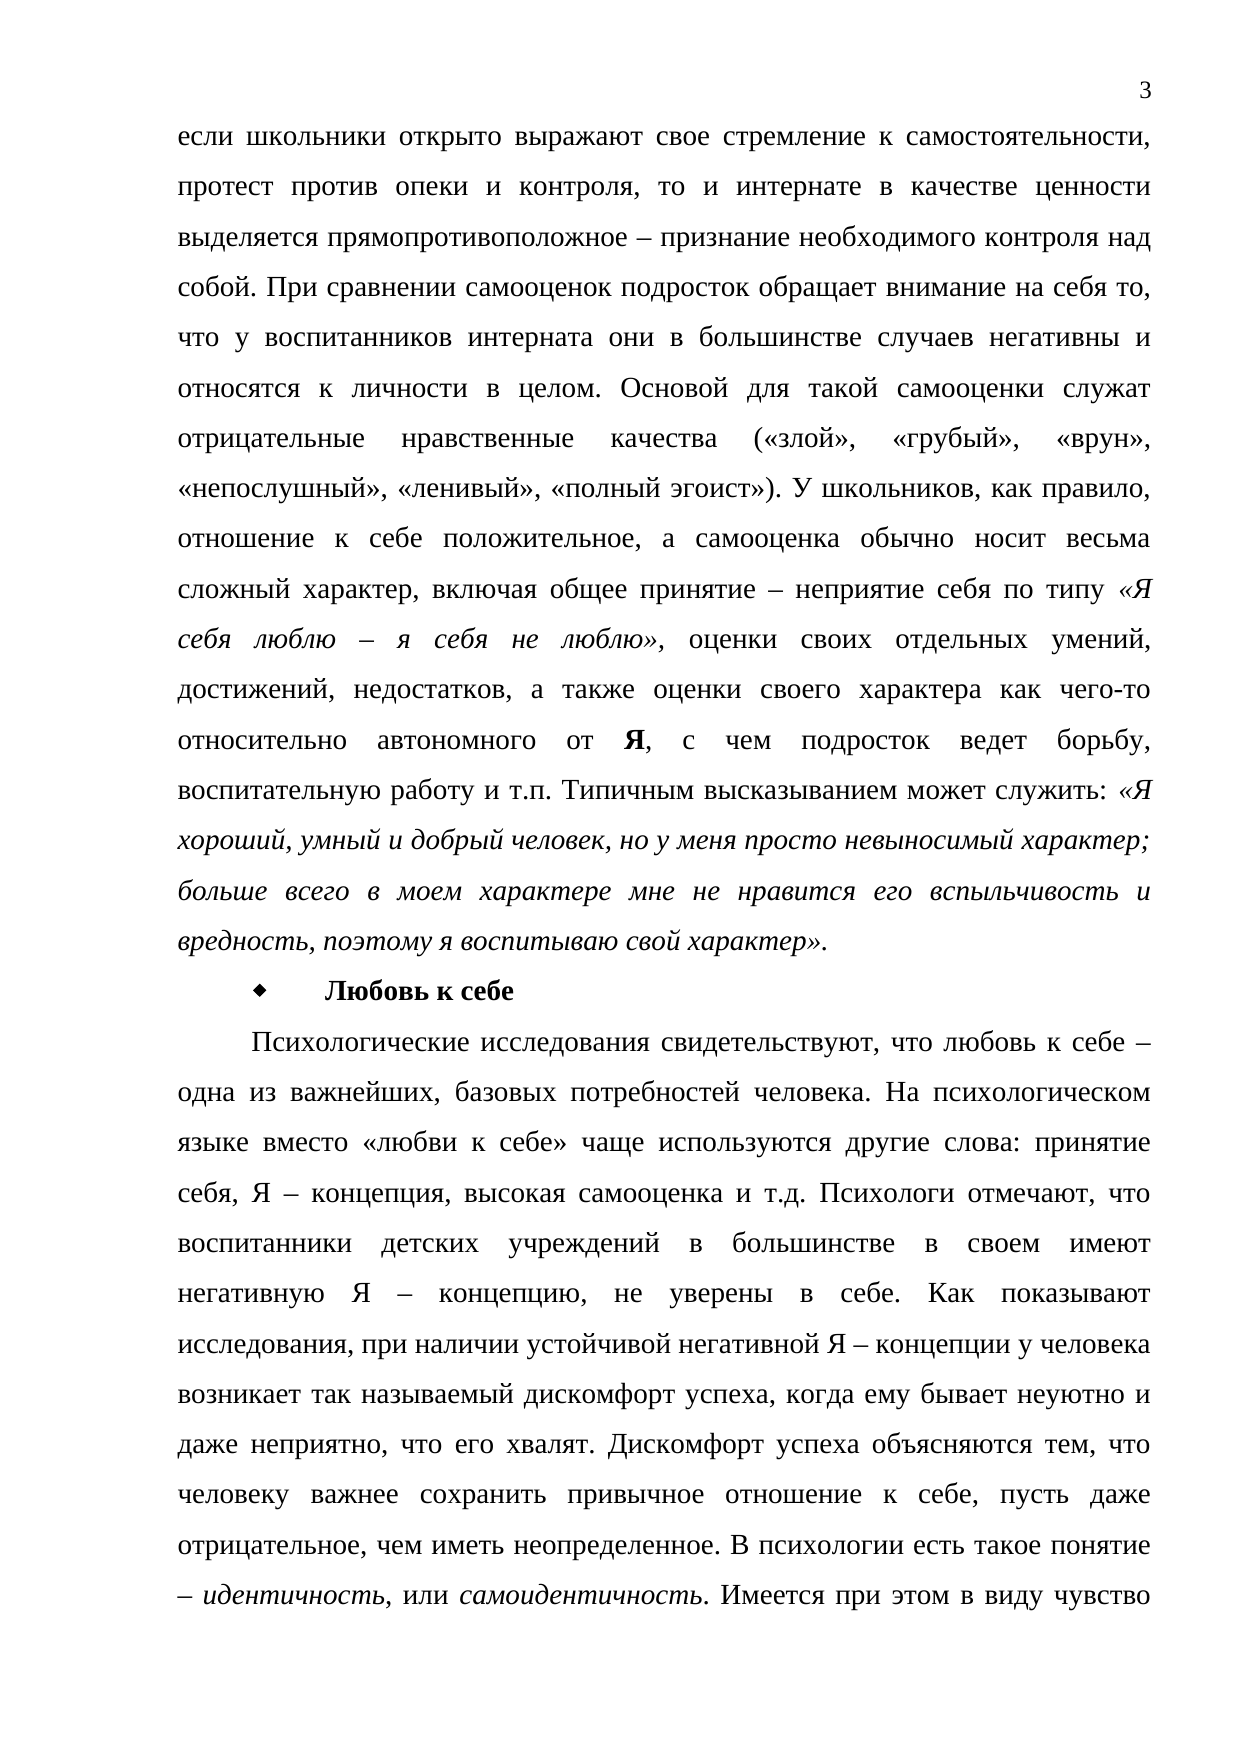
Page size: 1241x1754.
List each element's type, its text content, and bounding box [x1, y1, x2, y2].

list Любовь к себе [177, 973, 1152, 1007]
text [177, 1024, 1152, 1611]
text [177, 118, 1152, 957]
